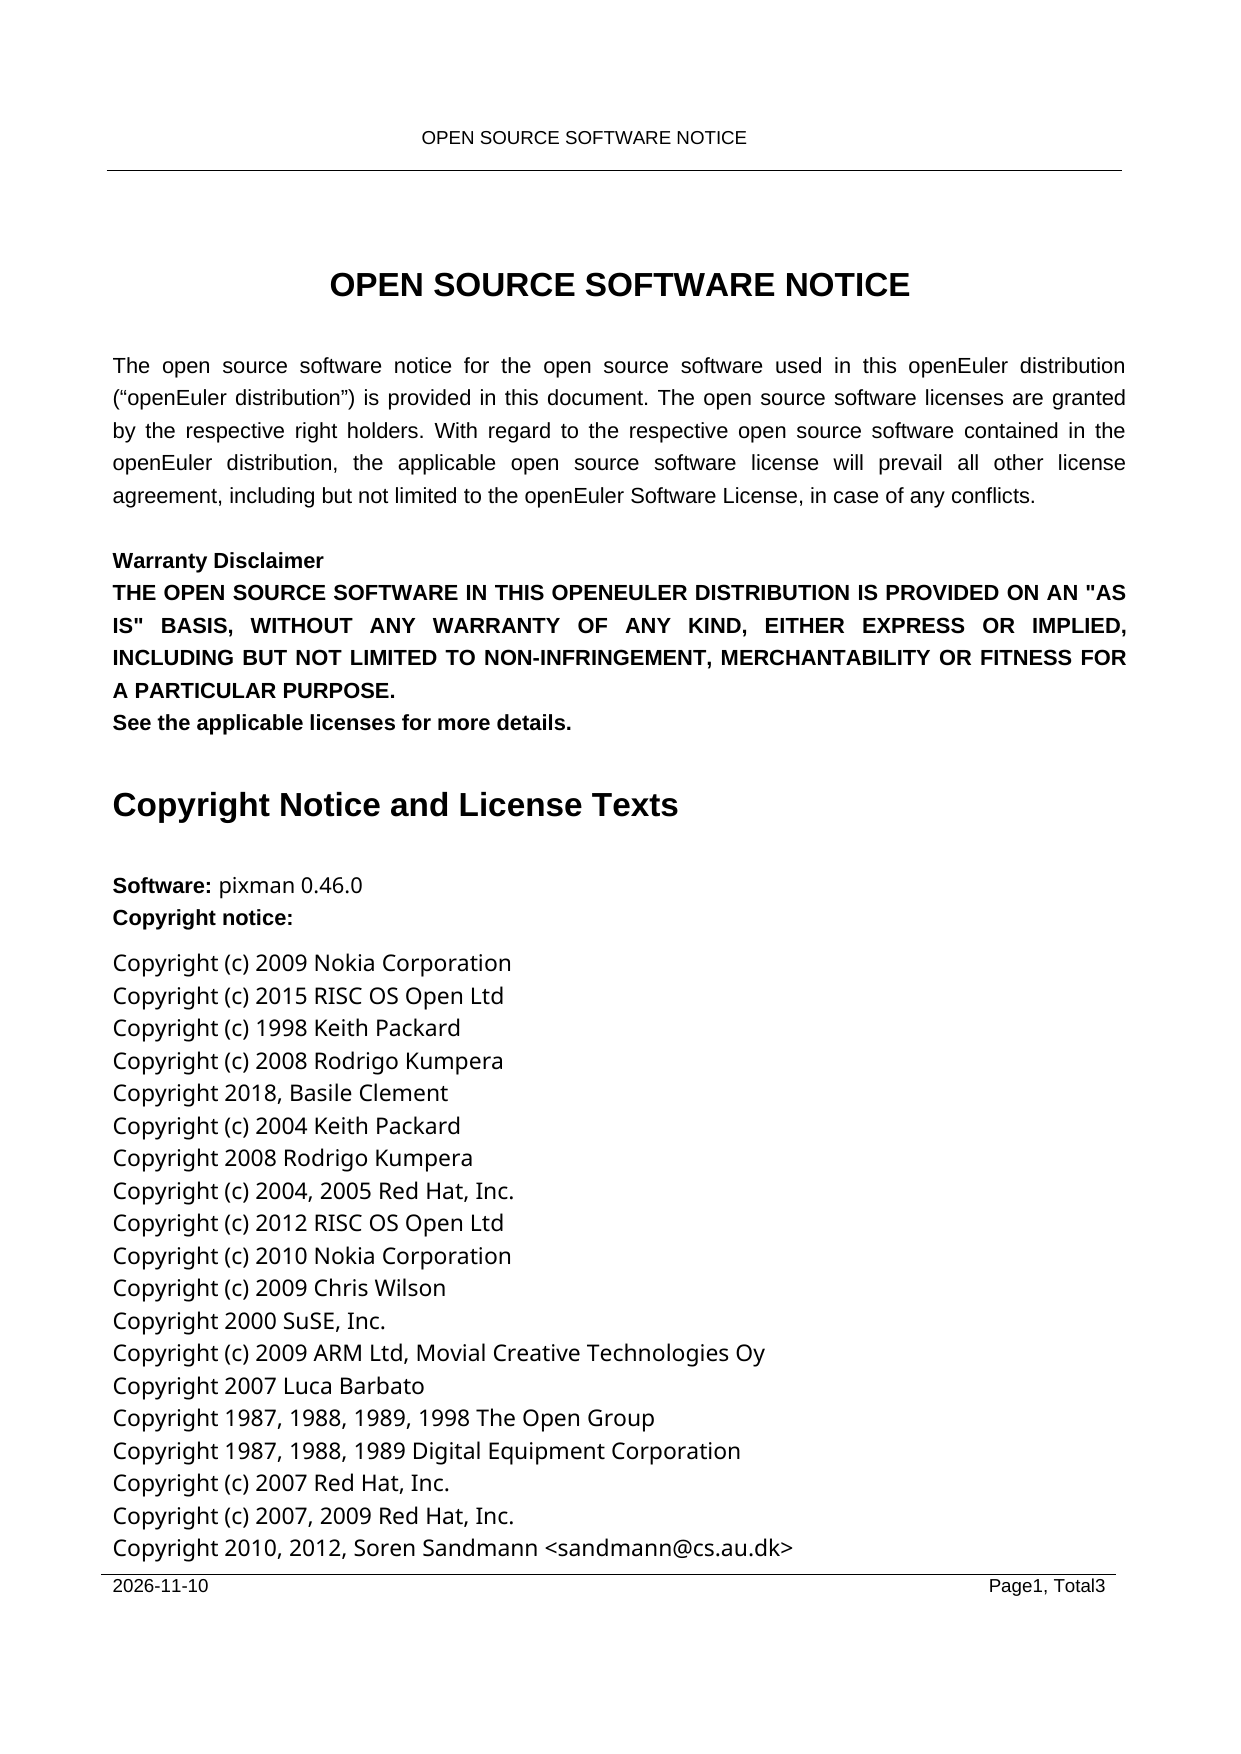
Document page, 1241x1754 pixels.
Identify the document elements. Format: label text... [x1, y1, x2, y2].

text Copyright Notice and License Texts [112, 771, 1128, 836]
text OPEN SOURCE SOFTWARE NOTICE [112, 251, 1128, 316]
text The open source software notice for the open source software used in this openEuler distribution (“openEuler distribution”) is provided in this document. The open source software licenses are granted by the respective right holders. With regard to the respective open source software contained in the openEuler distribution, the applicable open source software license will prevail all other license agreement, including but not limited to the openEuler Software License, in case of any conflicts. [112, 349, 1128, 511]
title Software: pixman 0.46.0 [112, 869, 1128, 901]
text Warranty Disclaimer [112, 544, 1128, 576]
text THE OPEN SOURCE SOFTWARE IN THIS OPENEULER DISTRIBUTION IS PROVIDED ON AN "AS IS" BASIS, WITHOUT ANY WARRANTY OF ANY KIND, EITHER EXPRESS OR IMPLIED, INCLUDING BUT NOT LIMITED TO NON-INFRINGEMENT, MERCHANTABILITY OR FITNESS FOR A PARTICULAR PURPOSE. See the applicable licenses for more details. [112, 576, 1128, 739]
text Copyright notice: [112, 901, 1128, 934]
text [112, 947, 1128, 1564]
